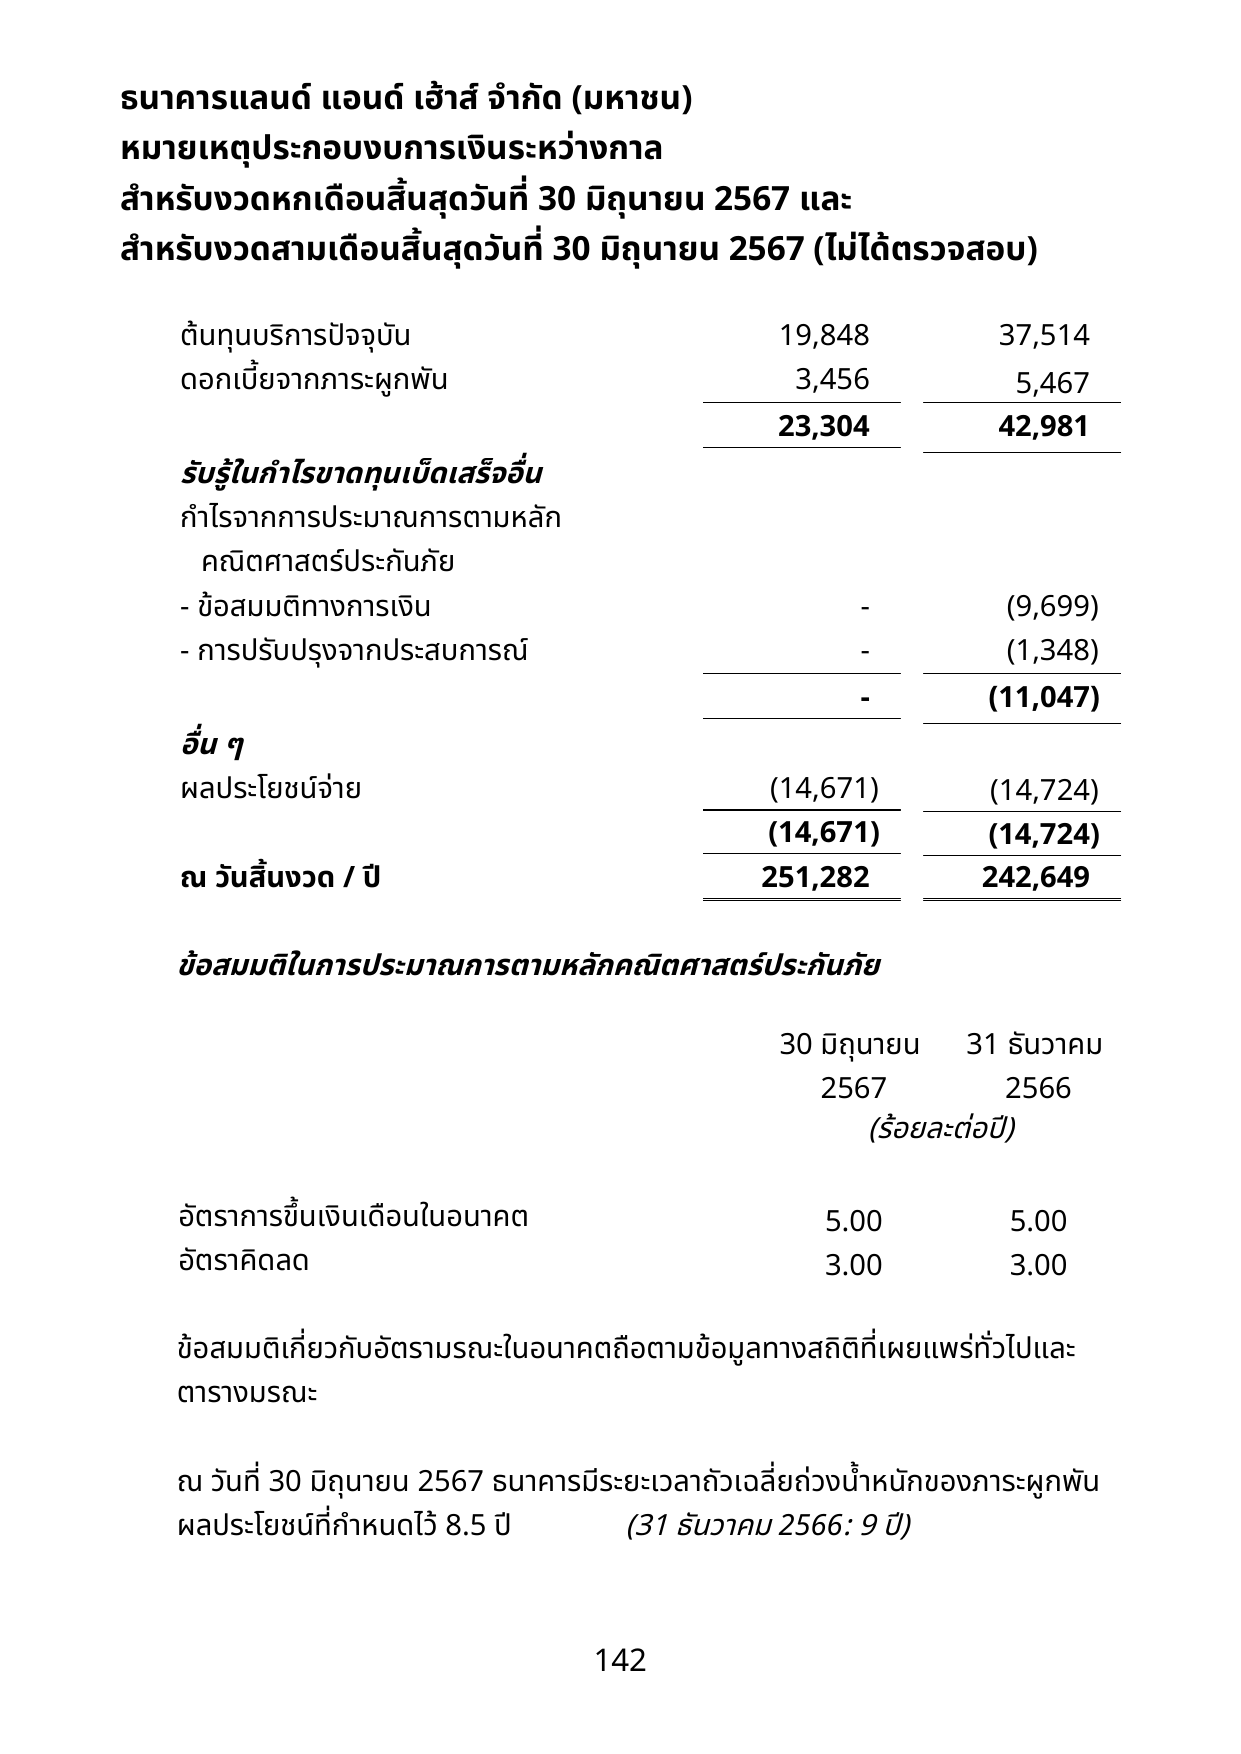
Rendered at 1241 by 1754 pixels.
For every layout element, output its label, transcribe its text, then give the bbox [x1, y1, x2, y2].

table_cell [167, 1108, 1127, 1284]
text ณ วันที่ 30 มิถุนายน 2567 ธนาคารมีระยะเวลาถัวเฉลี่ยถ่วงน้ำหนักของภาระผูกพันผลประโยชน์ที่กำหนดไว้ 8.5 ปี (31 ธันวาคม 2566: 9 ปี) [177, 1460, 1120, 1548]
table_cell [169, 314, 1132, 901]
text ข้อสมมติเกี่ยวกับอัตรามรณะในอนาคตถือตามข้อมูลทางสถิติที่เผยแพร่ทั่วไปและตารางมรณะ [177, 1328, 1120, 1416]
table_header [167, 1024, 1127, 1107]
text ข้อสมมติในการประมาณการตามหลักคณิตศาสตร์ประกันภัย [120, 945, 1120, 989]
